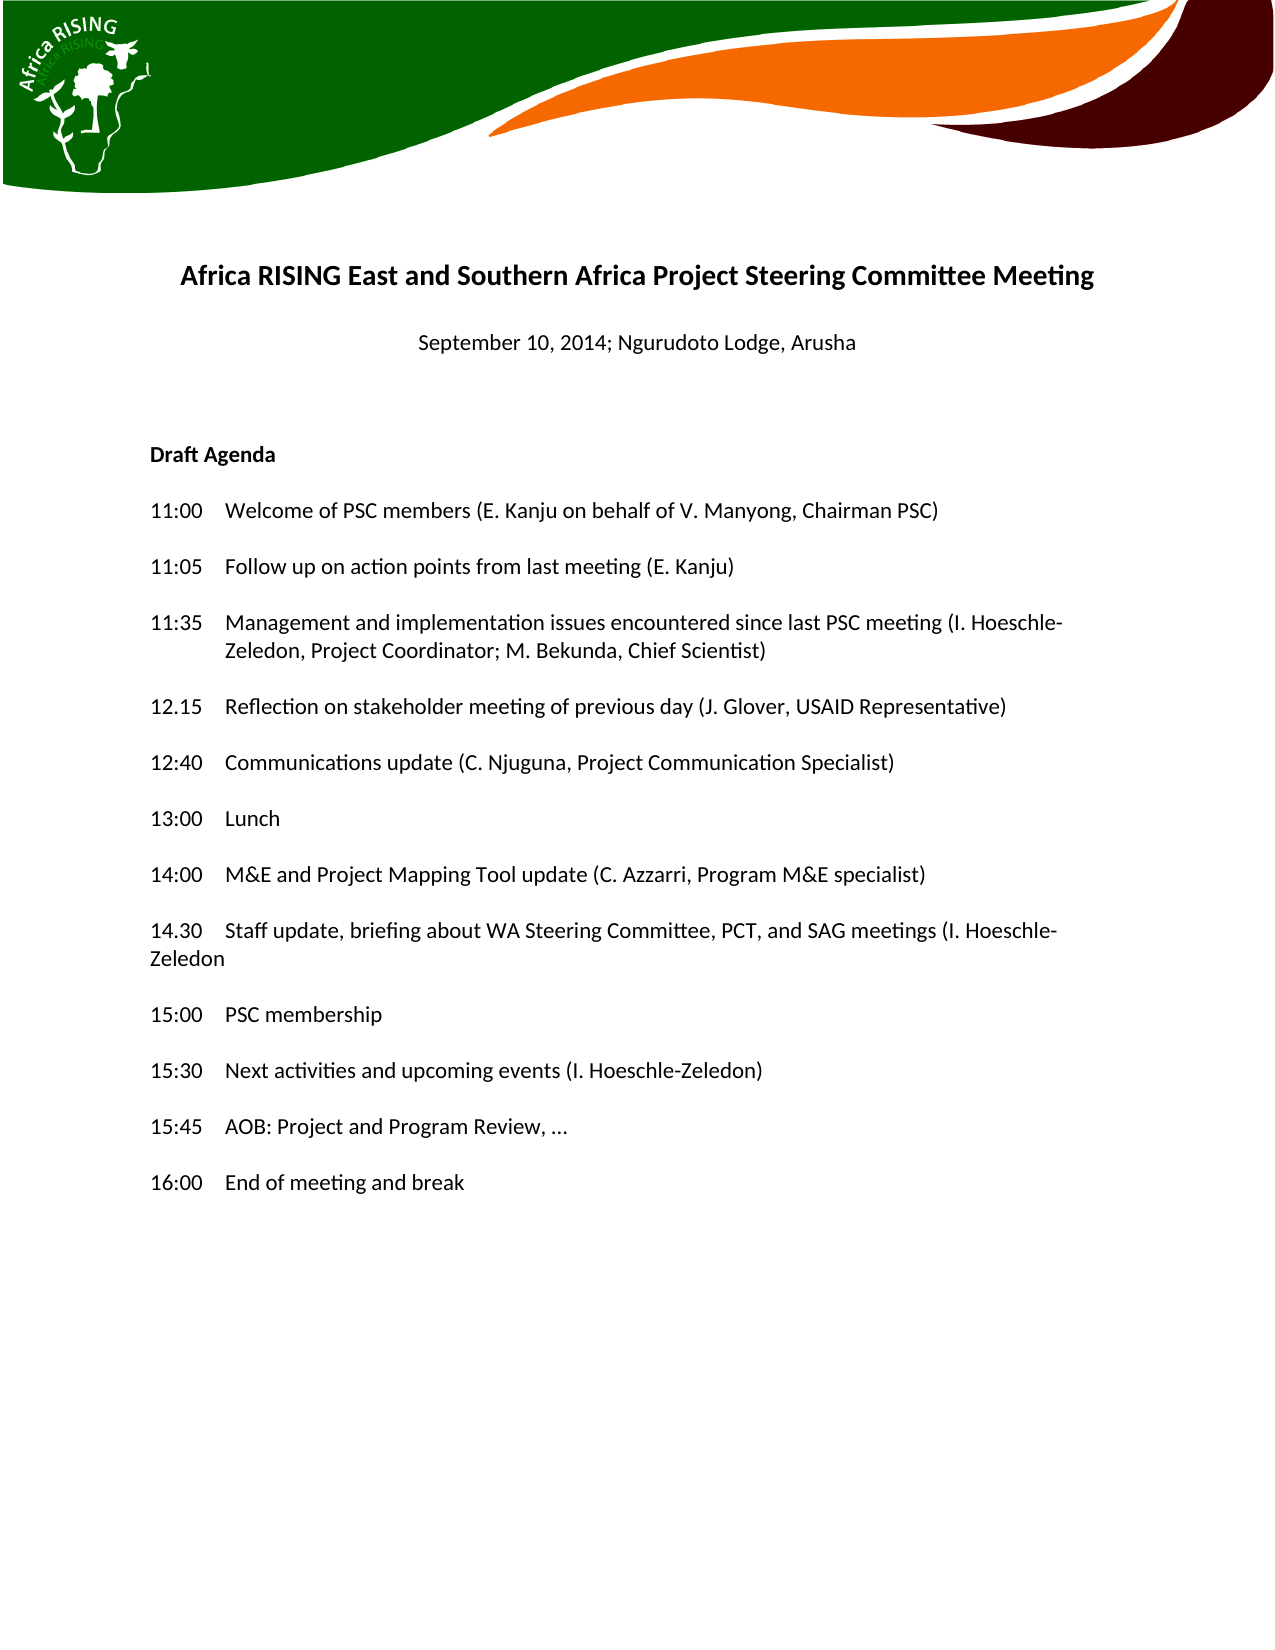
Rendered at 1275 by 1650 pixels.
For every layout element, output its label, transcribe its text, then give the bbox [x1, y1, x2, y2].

picture [3, 0, 1274, 193]
text 14.30 Staff update, briefing about WA Steering Committee, PCT, and SAG meetings (I. Hoeschle-Zeledon [150, 916, 1125, 972]
text 15:00 PSC membership [150, 1000, 1125, 1028]
text 14:00 M&E and Project Mapping Tool update (C. Azzarri, Program M&E specialist) [150, 860, 1125, 888]
text 12:40 Communications update (C. Njuguna, Project Communication Specialist) [150, 748, 1125, 776]
text 15:30 Next activities and upcoming events (I. Hoeschle-Zeledon) [150, 1056, 1125, 1084]
text 11:05 Follow up on action points from last meeting (E. Kanju) [150, 552, 1125, 580]
text 11:35 Management and implementation issues encountered since last PSC meeting (I. Hoeschle-Zeledon, Project Coordinator; M. Bekunda, Chief Scientist) [150, 608, 1125, 664]
text 13:00 Lunch [150, 804, 1125, 832]
text Africa RISING East and Southern Africa Project Steering Committee Meeting [150, 257, 1125, 292]
text 16:00 End of meeting and break [150, 1168, 1125, 1197]
text Draft Agenda [150, 440, 1125, 468]
text 12.15 Reflection on stakeholder meeting of previous day (J. Glover, USAID Representative) [150, 692, 1125, 720]
text 15:45 AOB: Project and Program Review, … [150, 1112, 1125, 1141]
text 11:00 Welcome of PSC members (E. Kanju on behalf of V. Manyong, Chairman PSC) [150, 496, 1125, 524]
text September 10, 2014; Ngurudoto Lodge, Arusha [150, 328, 1125, 356]
